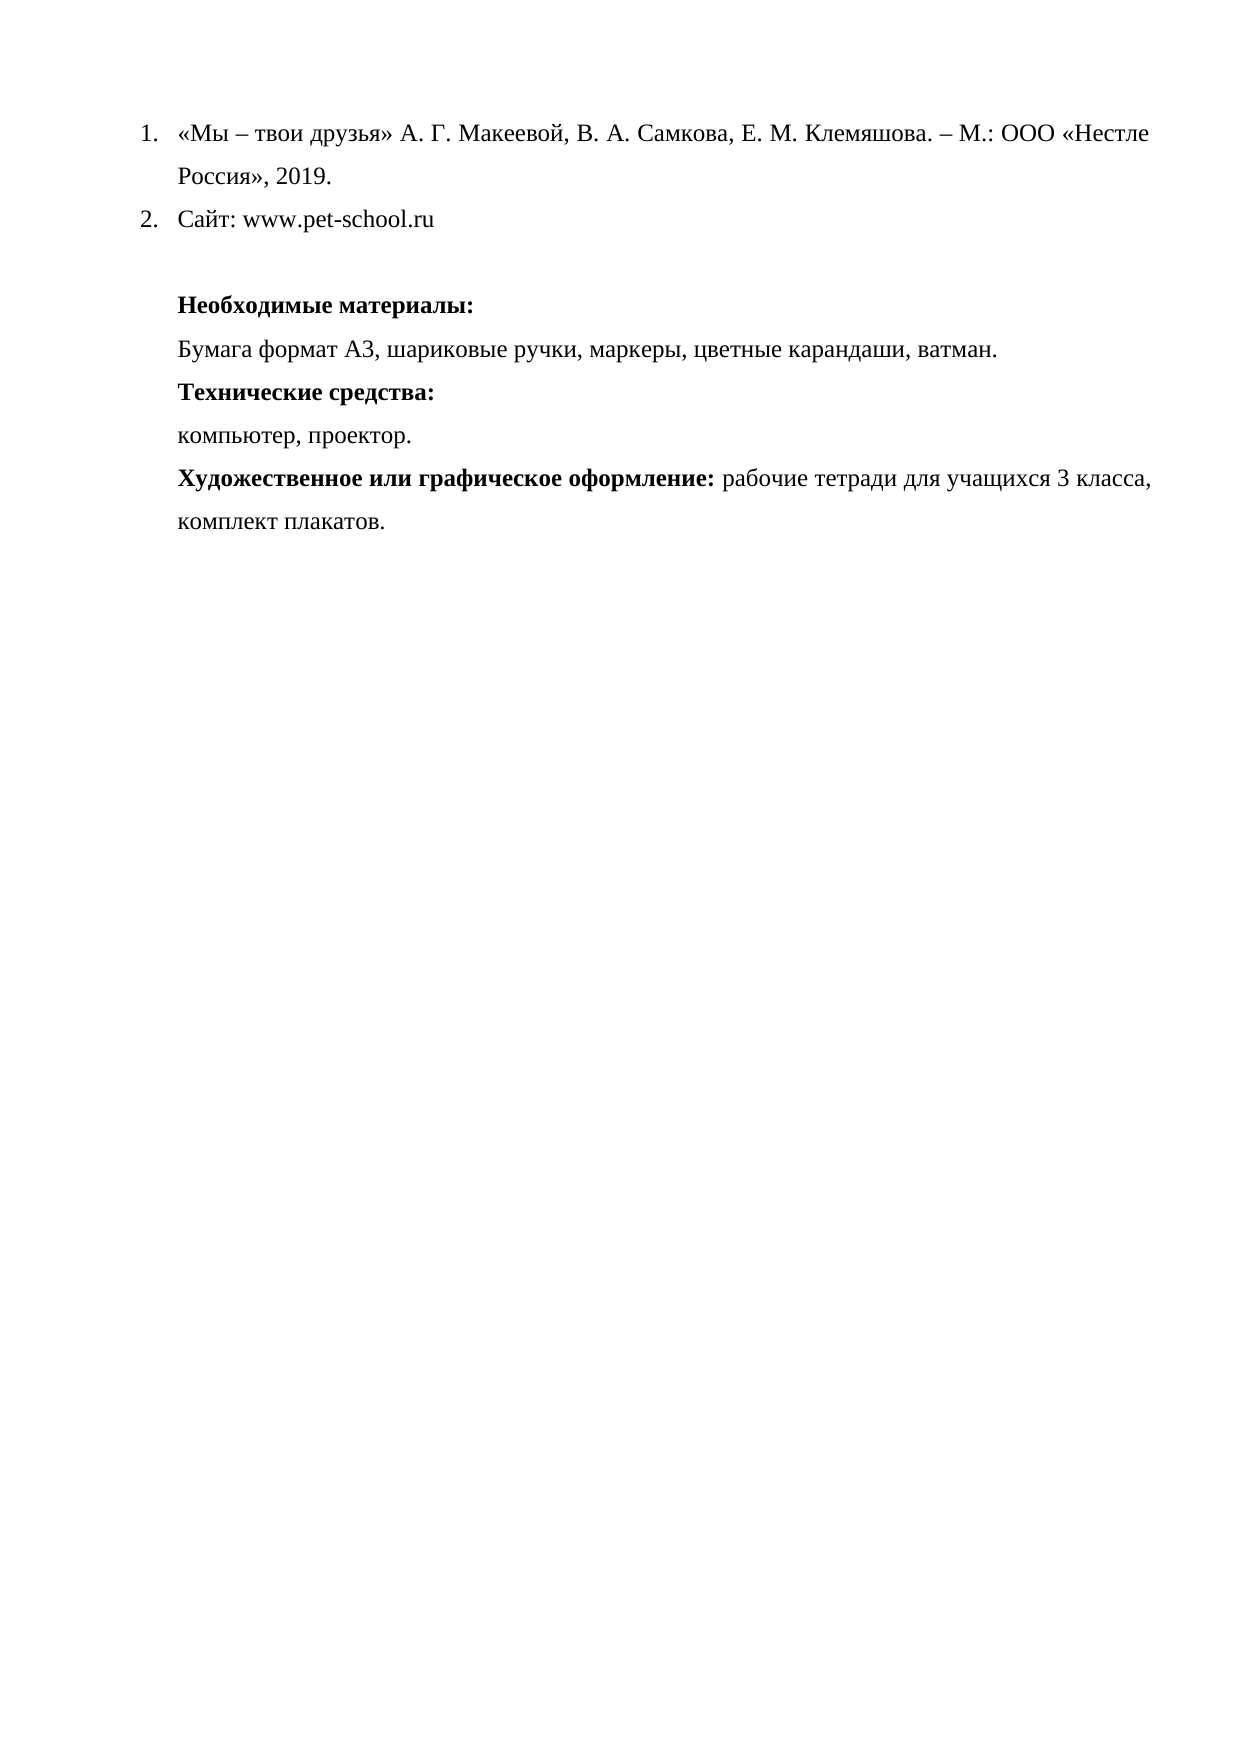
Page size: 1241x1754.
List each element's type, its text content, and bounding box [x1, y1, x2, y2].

list «Мы – твои друзья» А. Г. Макеевой, В. А. Самкова, Е. М. Клемяшова. – М.: ООО «Нестле Россия», 2019. [140, 118, 1152, 190]
list Художественное или графическое оформление: рабочие тетради для учащихся 3 класса, комплект плакатов. [177, 463, 1152, 535]
list компьютер, проектор. [177, 420, 1152, 449]
list Сайт: www.pet-school.ru [140, 204, 1152, 233]
list Бумага формат А3, шариковые ручки, маркеры, цветные карандаши, ватман. [177, 334, 1152, 362]
list Необходимые материалы: [177, 291, 1152, 319]
list Технические средства: [177, 377, 1152, 406]
